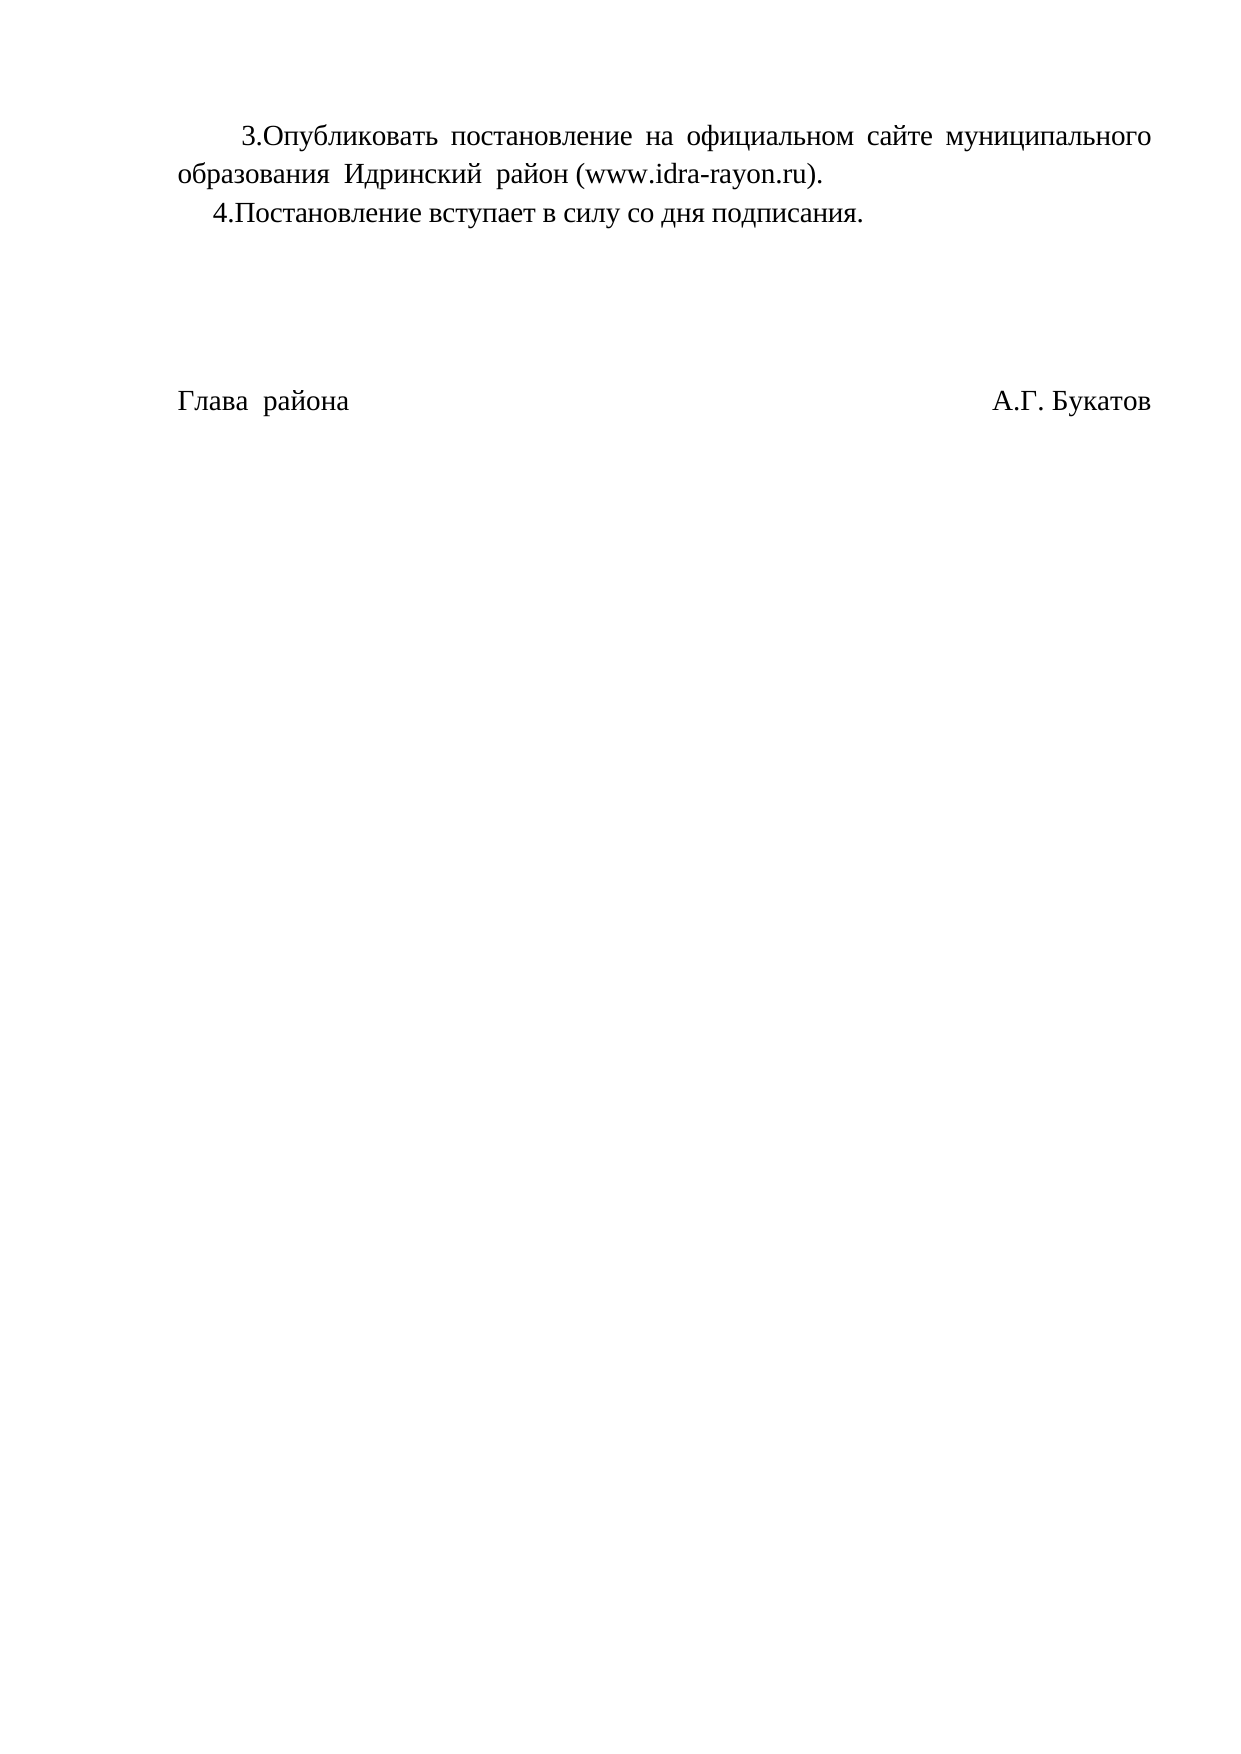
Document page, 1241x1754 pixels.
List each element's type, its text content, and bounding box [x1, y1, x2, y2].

text 4.Постановление вступает в силу со дня подписания. [177, 195, 1152, 229]
text Глава района А.Г. Букатов [177, 383, 1152, 416]
text 3.Опубликовать постановление на официальном сайте муниципального образования Идринский район (www.idra-rayon.ru). [177, 118, 1152, 190]
